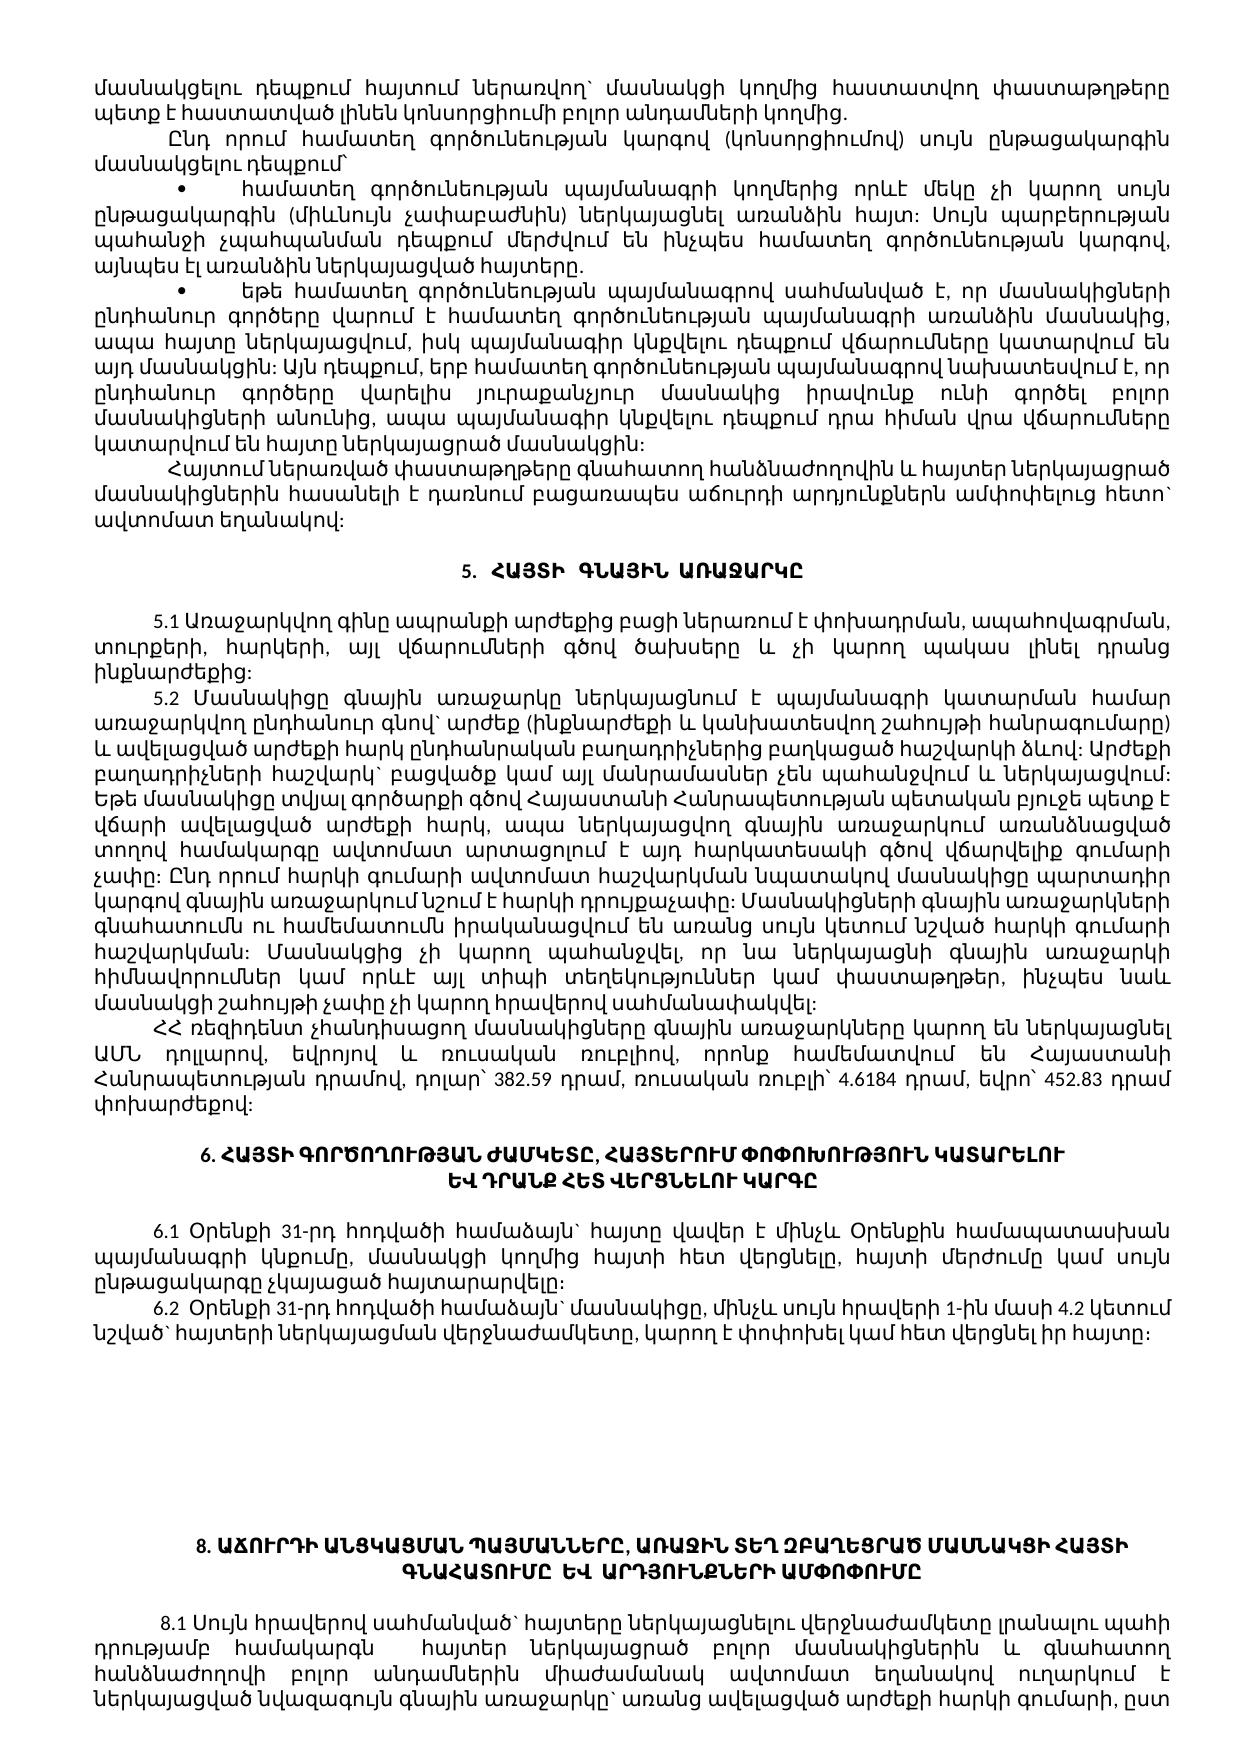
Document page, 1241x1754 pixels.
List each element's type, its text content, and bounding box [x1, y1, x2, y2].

text 5.2 Մասնակիցը գնային առաջարկը ներկայացնում է պայմանագրի կատարման համար առաջարկվող ընդհանուր գնով` արժեք (ինքնարժեքի և կանխատեսվող շահույթի հանրագումարը) և ավելացված արժեքի հարկ ընդհանրական բաղադրիչներից բաղկացած հաշվարկի ձևով: Արժեքի բաղադրիչների հաշվարկ` բացվածք կամ այլ մանրամասներ չեն պահանջվում և ներկայացվում: Եթե մասնակիցը տվյալ գործարքի գծով Հայաստանի Հանրապետության պետական բյուջե պետք է վճարի ավելացված արժեքի հարկ, ապա ներկայացվող գնային առաջարկում առանձնացված տողով համակարգը ավտոմատ արտացոլում է այդ հարկատեսակի գծով վճարվելիք գումարի չափը: Ընդ որում հարկի գումարի ավտոմատ հաշվարկման նպատակով մասնակիցը պարտադիր կարգով գնային առաջարկում նշում է հարկի դրույքաչափը: Մասնակիցների գնային առաջարկների գնահատումն ու համեմատումն իրականացվում են առանց սույն կետում նշված հարկի գումարի հաշվարկման: Մասնակցից չի կարող պահանջվել, որ նա ներկայացնի գնային առաջարկի հիմնավորումներ կամ որևէ այլ տիպի տեղեկություններ կամ փաստաթղթեր, ինչպես նաև մասնակցի շահույթի չափը չի կարող հրավերով սահմանափակվել: [94, 685, 1171, 1015]
text 6.1 Օրենքի 31-րդ հոդվածի համաձայն` հայտը վավեր է մինչև Օրենքին համապատասխան պայմանագրի կնքումը, մասնակցի կողմից հայտի հետ վերցնելը, հայտի մերժումը կամ սույն ընթացակարգը չկայացած հայտարարվելը։ [94, 1219, 1171, 1295]
text Ընդ որում համատեղ գործունեության կարգով (կոնսորցիումով) սույն ընթացակարգին մասնակցելու դեպքում՝ [94, 126, 1171, 177]
text 8. ԱՃՈՒՐԴԻ ԱՆՑԿԱՑՄԱՆ ՊԱՅՄԱՆՆԵՐԸ, ԱՌԱՋԻՆ ՏԵՂ ԶԲԱՂԵՑՐԱԾ ՄԱՍՆԱԿՑԻ ՀԱՅՏԻ [94, 1534, 1171, 1559]
list համատեղ գործունեության պայմանագրի կողմերից որևէ մեկը չի կարող սույն ընթացակարգին (միևնույն չափաբաժնին) ներկայացնել առանձին հայտ: Սույն պարբերության պահանջի չպահպանման դեպքում մերժվում են ինչպես համատեղ գործունեության կարգով, այնպես էլ առանձին ներկայացված հայտերը. [94, 177, 1171, 278]
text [94, 75, 1171, 126]
text 6.2 Օրենքի 31-րդ հոդվածի համաձայն` մասնակիցը, մինչև սույն հրավերի 1-ին մասի 4.2 կետում նշված` հայտերի ներկայացման վերջնաժամկետը, կարող է փոփոխել կամ հետ վերցնել իր հայտը։ [94, 1295, 1171, 1346]
text 5. ՀԱՅՏԻ ԳՆԱՅԻՆ ԱՌԱՋԱՐԿԸ [94, 558, 1171, 583]
text ՀՀ ռեզիդենտ չհանդիսացող մասնակիցները գնային առաջարկները կարող են ներկայացնել ԱՄՆ դոլլարով, եվրոյով և ռուսական ռուբլիով, որոնք համեմատվում են Հայաստանի Հանրապետության դրամով, դոլար՝ 382.59 դրամ, ռուսական ռուբլի՝ 4.6184 դրամ, եվրո՝ 452.83 դրամ փոխարժեքով: [94, 1015, 1171, 1117]
text 6. ՀԱՅՏԻ ԳՈՐԾՈՂՈՒԹՅԱՆ ԺԱՄԿԵՏԸ, ՀԱՅՏԵՐՈՒՄ ՓՈՓՈԽՈՒԹՅՈՒՆ ԿԱՏԱՐԵԼՈՒ [94, 1142, 1171, 1168]
text ԳՆԱՀԱՏՈՒՄԸ ԵՎ ԱՐԴՅՈՒՆՔՆԵՐԻ ԱՄՓՈՓՈՒՄԸ [94, 1559, 1171, 1584]
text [94, 1610, 1171, 1712]
text ԵՎ ԴՐԱՆՔ ՀԵՏ ՎԵՐՑՆԵԼՈՒ ԿԱՐԳԸ [94, 1168, 1171, 1193]
text Հայտում ներառված փաստաթղթերը գնահատող հանձնաժողովին և հայտեր ներկայացրած մասնակիցներին հասանելի է դառնում բացառապես աճուրդի արդյունքներն ամփոփելուց հետո` ավտոմատ եղանակով: [94, 456, 1171, 532]
text 5.1 Առաջարկվող գինը ապրանքի արժեքից բացի ներառում է փոխադրման, ապահովագրման, տուրքերի, հարկերի, այլ վճարումների գծով ծախսերը և չի կարող պակաս լինել դրանց ինքնարժեքից: [94, 609, 1171, 685]
list եթե համատեղ գործունեության պայմանագրով սահմանված է, որ մասնակիցների ընդհանուր գործերը վարում է համատեղ գործունեության պայմանագրի առանձին մասնակից, ապա հայտը ներկայացվում, իսկ պայմանագիր կնքվելու դեպքում վճարումները կատարվում են այդ մասնակցին: Այն դեպքում, երբ համատեղ գործունեության պայմանագրով նախատեսվում է, որ ընդհանուր գործերը վարելիս յուրաքանչյուր մասնակից իրավունք ունի գործել բոլոր մասնակիցների անունից, ապա պայմանագիր կնքվելու դեպքում դրա հիման վրա վճարումները կատարվում են հայտը ներկայացրած մասնակցին: [94, 278, 1171, 456]
